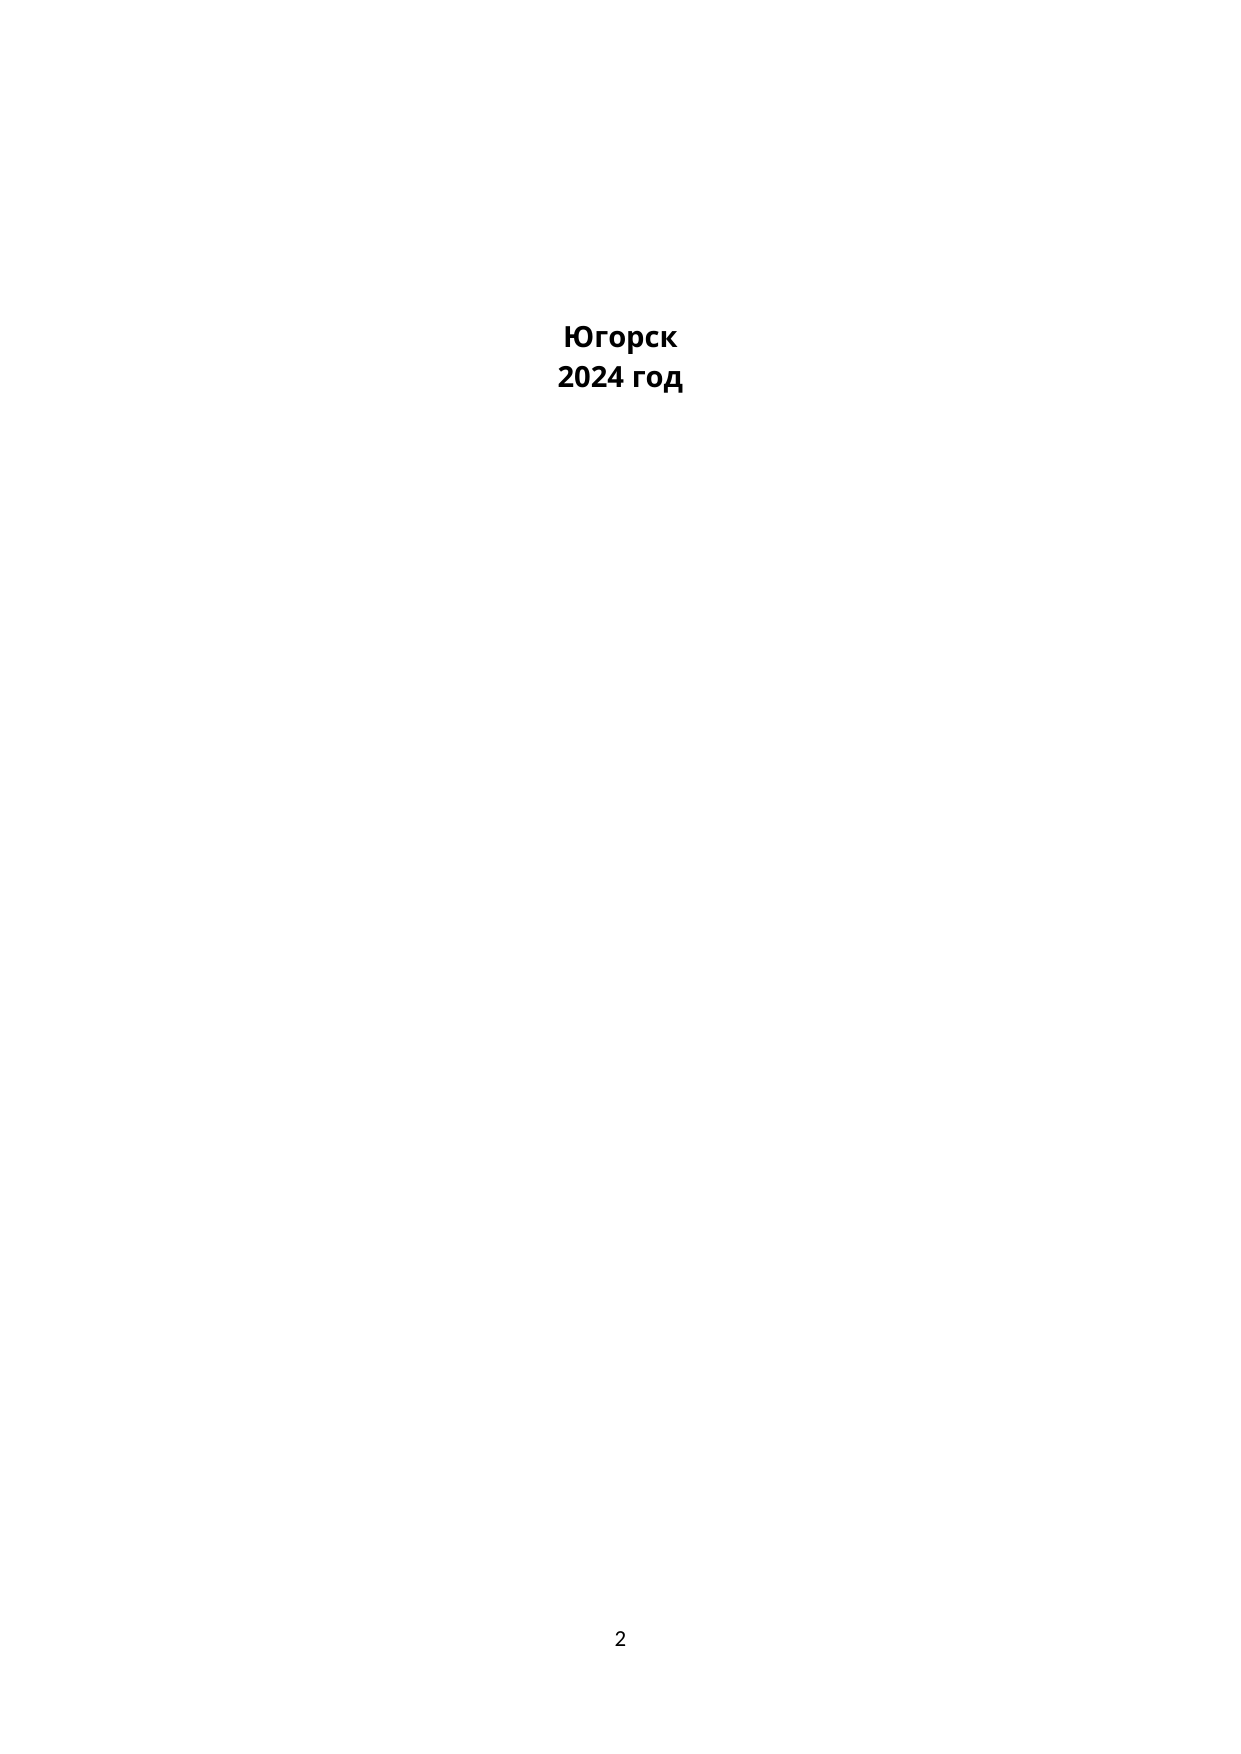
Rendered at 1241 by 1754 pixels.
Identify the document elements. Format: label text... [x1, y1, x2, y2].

text 2024 год [118, 356, 1122, 396]
text Югорск [118, 317, 1122, 356]
